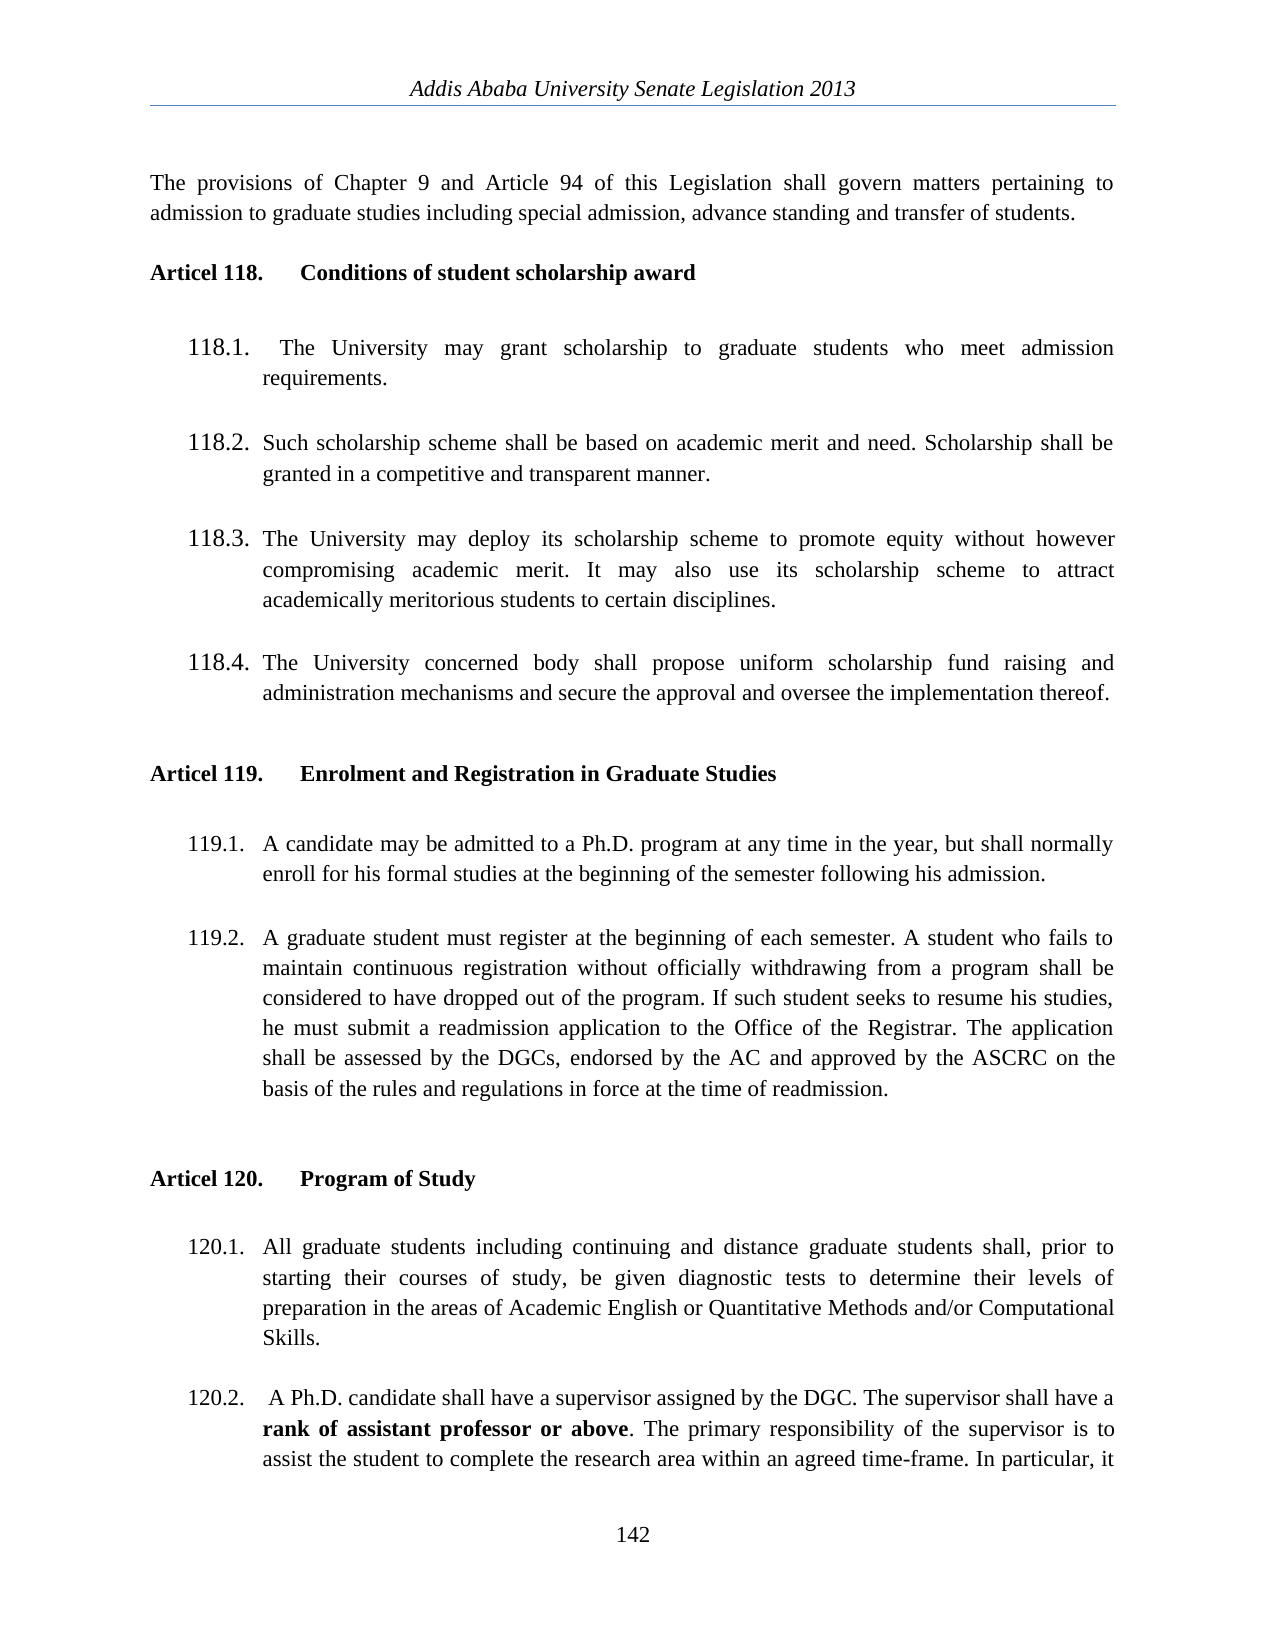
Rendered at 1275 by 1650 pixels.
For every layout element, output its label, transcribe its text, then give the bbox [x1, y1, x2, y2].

list Enrolment and Registration in Graduate Studies [150, 760, 1116, 787]
list The University concerned body shall propose uniform scholarship fund raising and administration mechanisms and secure the approval and oversee the implementation thereof. [187, 647, 1116, 706]
text The provisions of Chapter 9 and Article 94 of this Legislation shall govern matters pertaining to admission to graduate studies including special admission, advance standing and transfer of students. [150, 168, 1116, 225]
list A graduate student must register at the beginning of each semester. A student who fails to maintain continuous registration without officially withdrawing from a program shall be considered to have dropped out of the program. If such student seeks to resume his studies, he must submit a readmission application to the Office of the Registrar. The application shall be assessed by the DGCs, endorsed by the AC and approved by the ASCRC on the basis of the rules and regulations in force at the time of readmission. [187, 923, 1116, 1101]
list All graduate students including continuing and distance graduate students shall, prior to starting their courses of study, be given diagnostic tests to determine their levels of preparation in the areas of Academic English or Quantitative Methods and/or Computational Skills. [187, 1233, 1116, 1350]
list Conditions of student scholarship award [150, 259, 1116, 286]
list A candidate may be admitted to a Ph.D. program at any time in the year, but shall normally enroll for his formal studies at the beginning of the semester following his admission. [187, 830, 1116, 887]
list Such scholarship scheme shall be based on academic merit and need. Scholarship shall be granted in a competitive and transparent manner. [187, 427, 1116, 486]
list The University may deploy its scholarship scheme to promote equity without however compromising academic merit. It may also use its scholarship scheme to attract academically meritorious students to certain disciplines. [187, 523, 1116, 612]
list Program of Study [150, 1165, 1116, 1192]
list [187, 1384, 1116, 1471]
list The University may grant scholarship to graduate students who meet admission requirements. [187, 332, 1116, 391]
